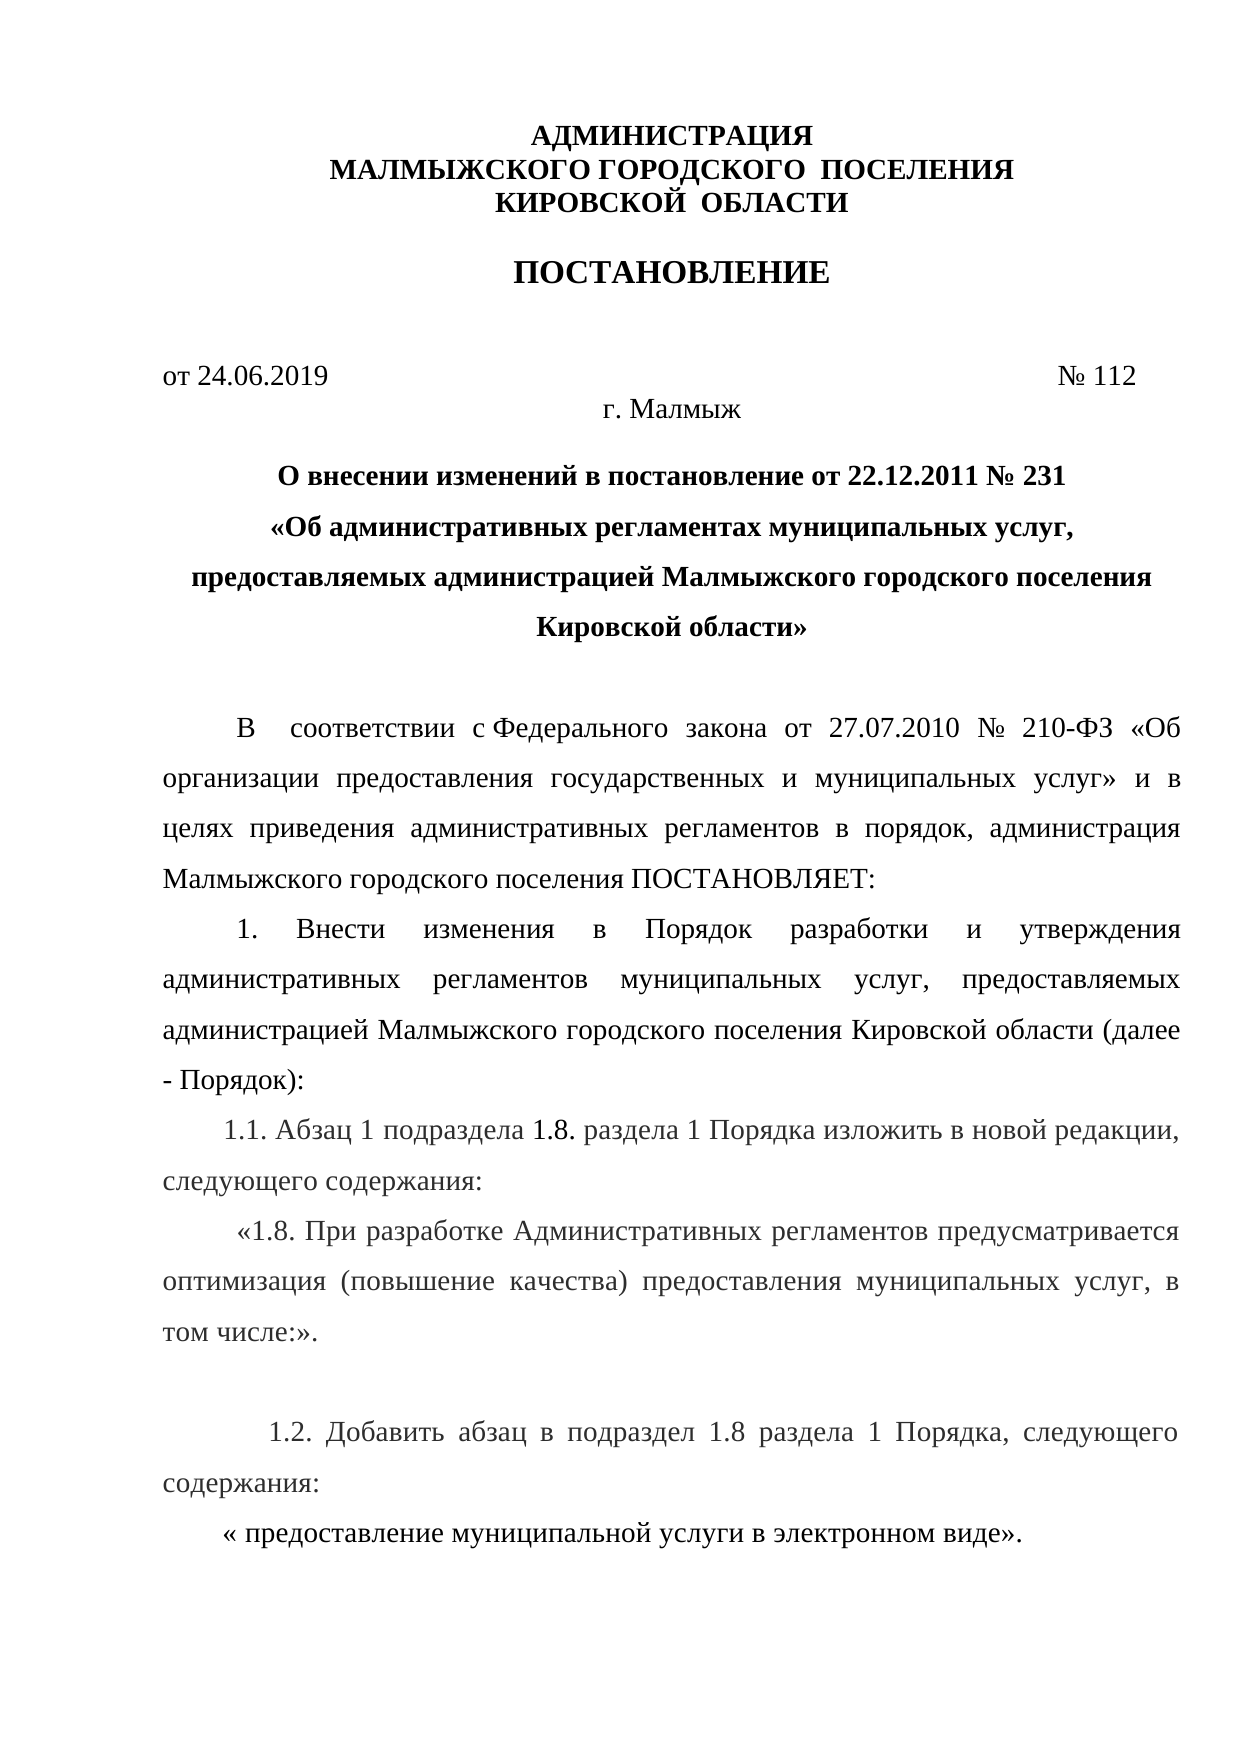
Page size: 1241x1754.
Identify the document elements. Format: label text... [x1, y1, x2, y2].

text КИРОВСКОЙ ОБЛАСТИ [162, 185, 1181, 219]
text ПОСТАНОВЛЕНИЕ [162, 252, 1181, 291]
text 1. Внести изменения в Порядок разработки и утверждения административных регламентов муниципальных услуг, предоставляемых администрацией Малмыжского городского поселения Кировской области (далее - Порядок): [162, 911, 1181, 1096]
text 1.1. Абзац 1 подраздела 1.8. раздела 1 Порядка изложить в новой редакции, следующего содержания: [162, 1112, 1181, 1196]
text МАЛМЫЖСКОГО ГОРОДСКОГО ПОСЕЛЕНИЯ [162, 152, 1181, 185]
text АДМИНИСТРАЦИЯ [162, 118, 1181, 152]
text В соответствии с Федерального закона от 27.07.2010 № 210-ФЗ «Об организации предоставления государственных и муниципальных услуг» и в целях приведения административных регламентов в порядок, администрация Малмыжского городского поселения ПОСТАНОВЛЯЕТ: [162, 710, 1181, 894]
text «1.8. При разработке Административных регламентов предусматривается оптимизация (повышение качества) предоставления муниципальных услуг, в том числе:». [162, 1213, 1181, 1347]
title О внесении изменений в постановление от 22.12.2011 № 231 [162, 458, 1181, 492]
text г. Малмыж [162, 391, 1181, 425]
text от 24.06.2019 № 112 [162, 358, 1181, 391]
title «Об административных регламентах муниципальных услуг, предоставляемых администрацией Малмыжского городского поселения Кировской области» [162, 509, 1181, 643]
text 1.2. Добавить абзац в подраздел 1.8 раздела 1 Порядка, следующего содержания: « предоставление муниципальной услуги в электронном виде». [162, 1414, 1181, 1548]
